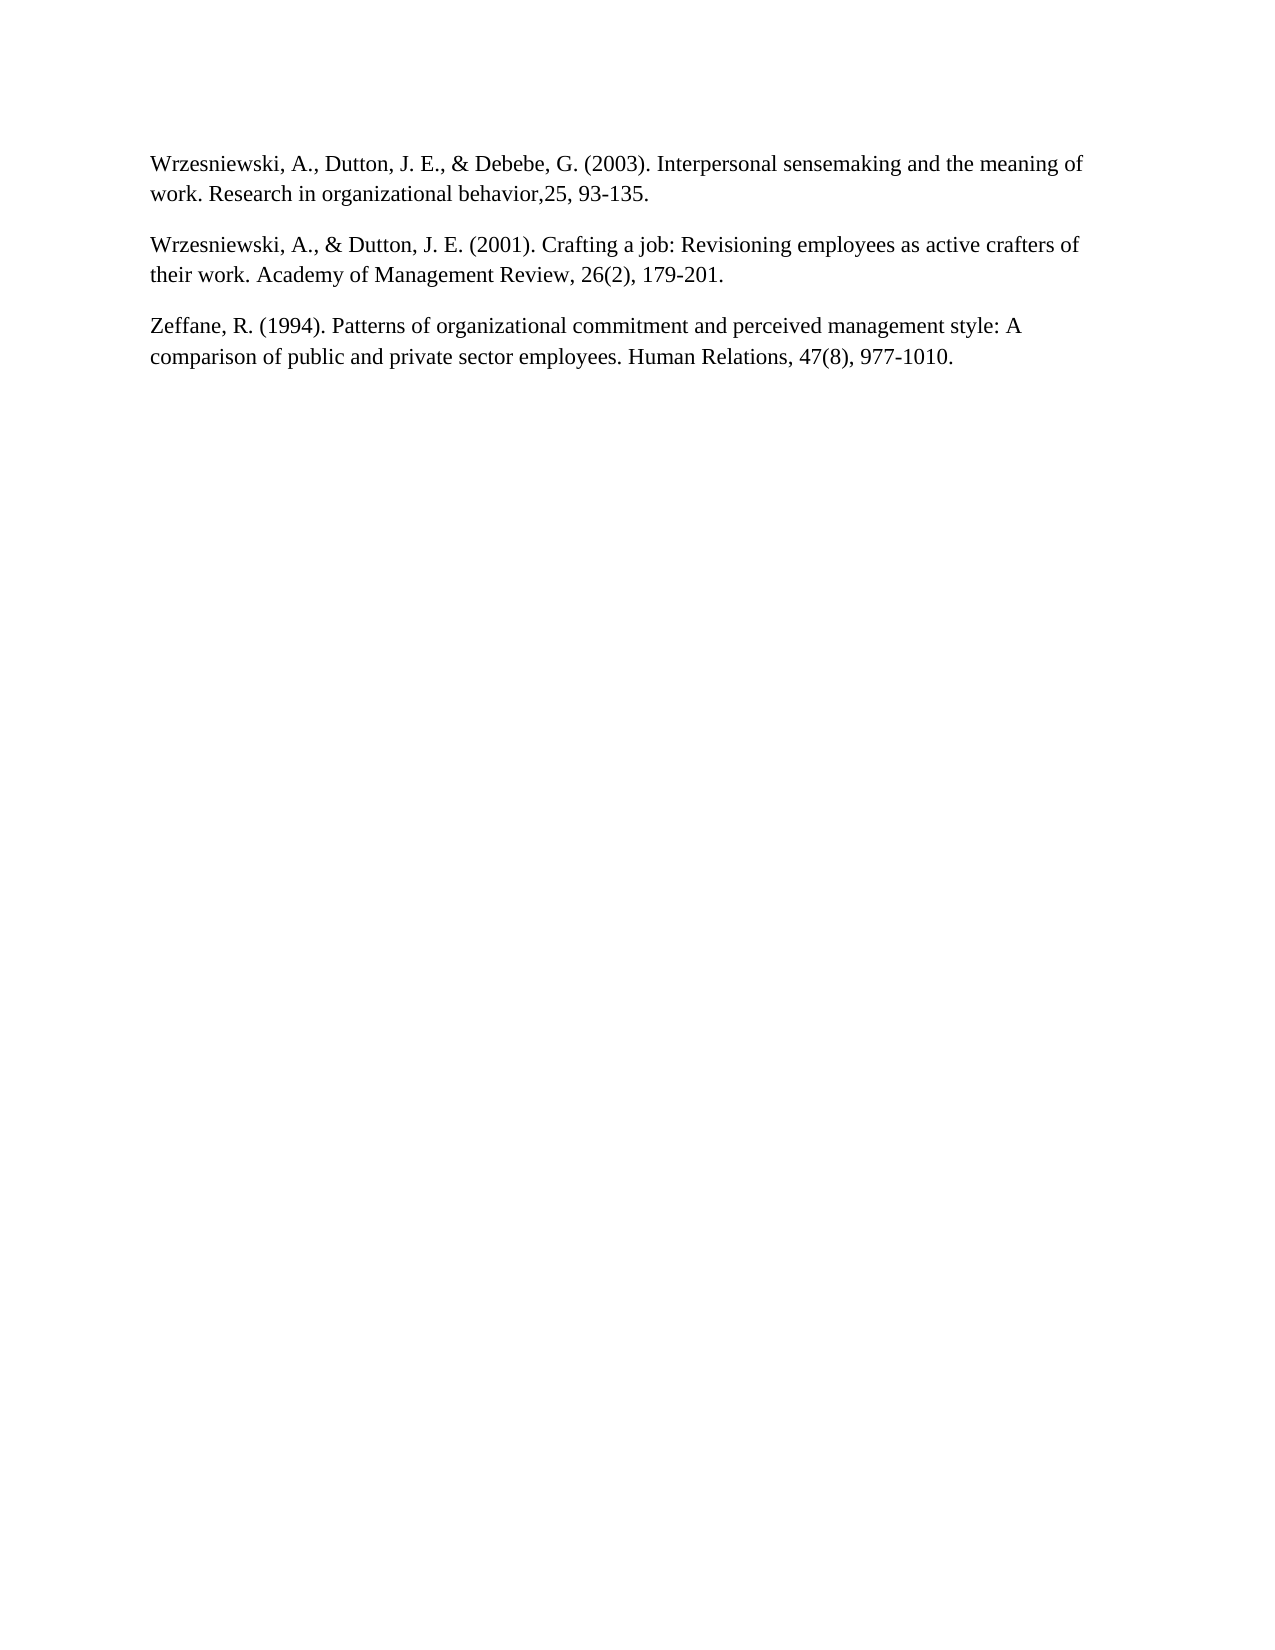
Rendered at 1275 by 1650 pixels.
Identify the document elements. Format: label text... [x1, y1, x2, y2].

text Wrzesniewski, A., Dutton, J. E., & Debebe, G. (2003). Interpersonal sensemaking and the meaning of work. Research in organizational behavior,25, 93-135. [150, 150, 1125, 207]
text Zeffane, R. (1994). Patterns of organizational commitment and perceived management style: A comparison of public and private sector employees. Human Relations, 47(8), 977-1010. [150, 312, 1125, 369]
text Wrzesniewski, A., & Dutton, J. E. (2001). Crafting a job: Revisioning employees as active crafters of their work. Academy of Management Review, 26(2), 179-201. [150, 231, 1125, 288]
